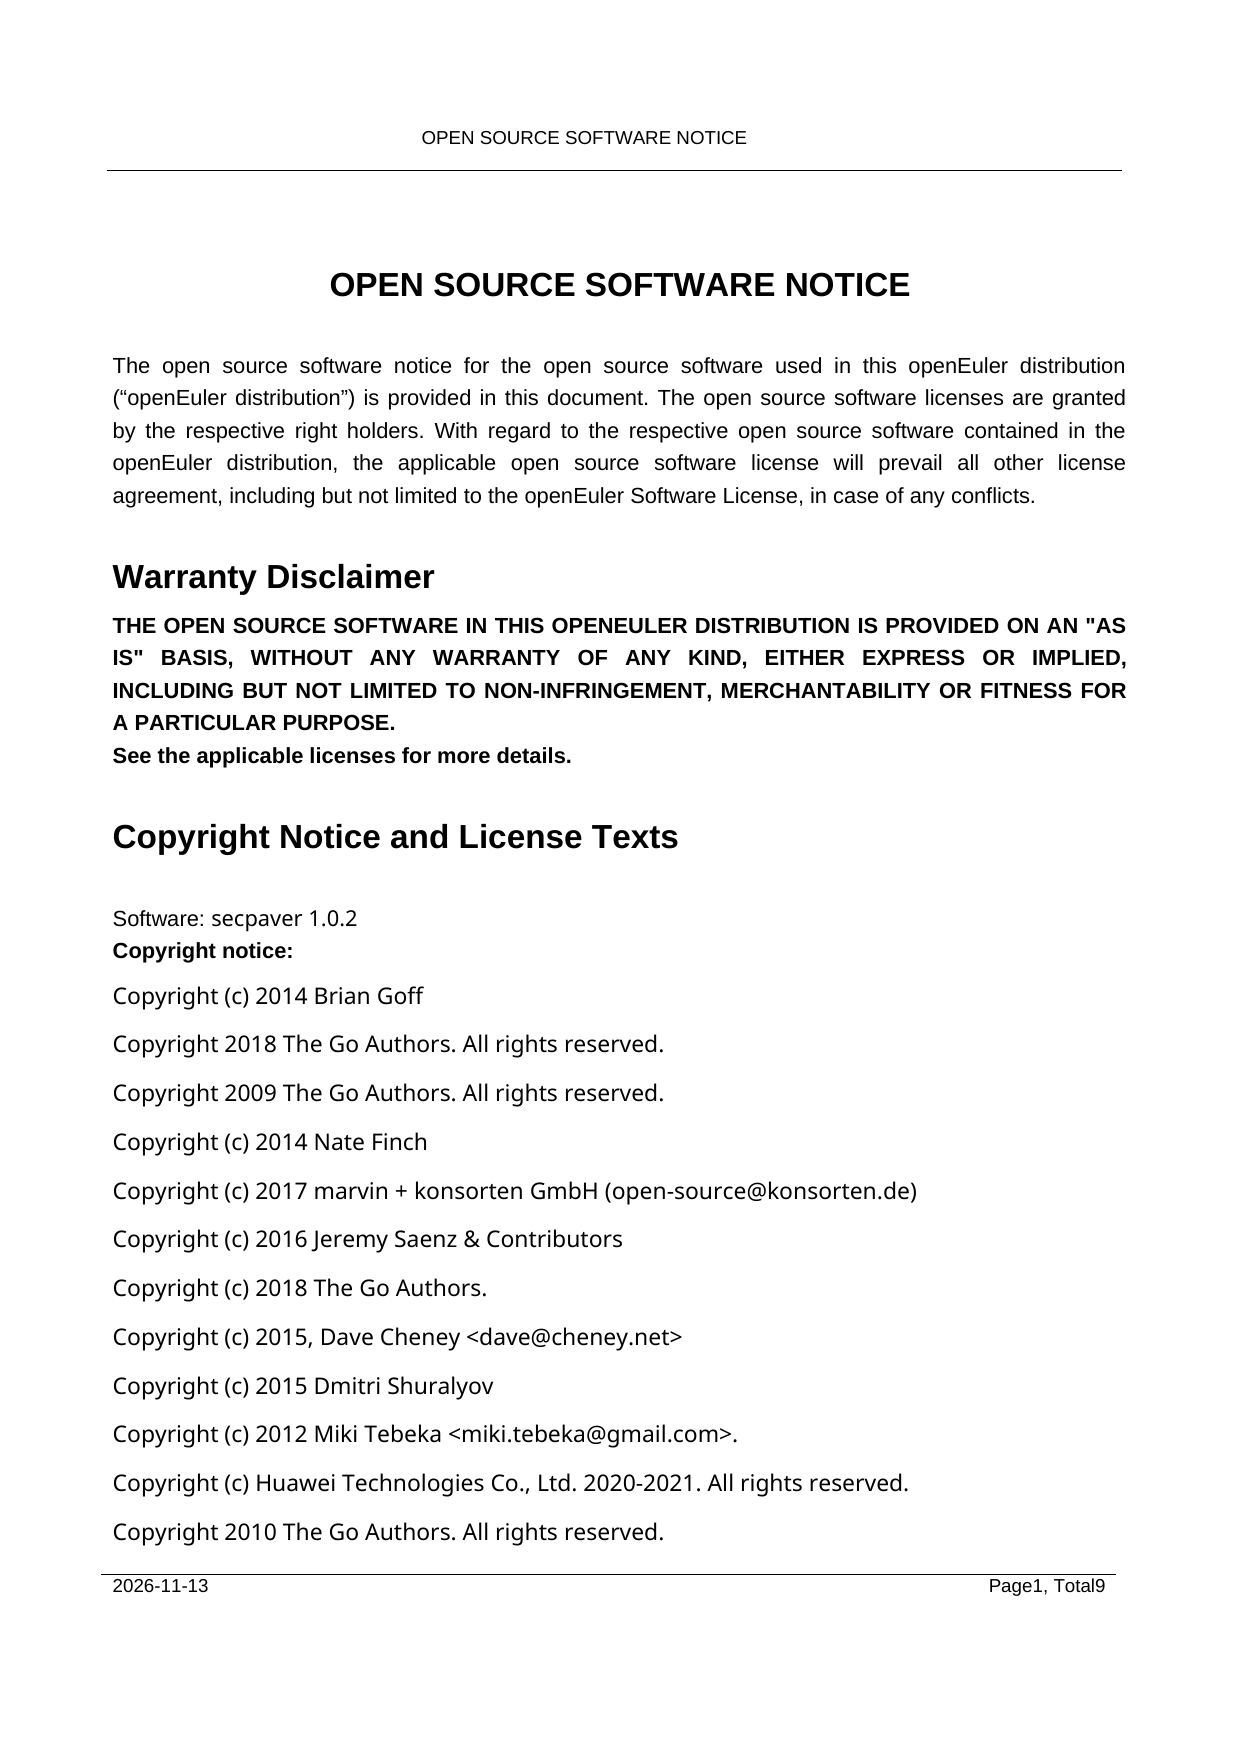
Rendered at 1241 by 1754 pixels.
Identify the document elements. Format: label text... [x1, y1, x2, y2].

text OPEN SOURCE SOFTWARE NOTICE [112, 251, 1128, 316]
text The open source software notice for the open source software used in this openEuler distribution (“openEuler distribution”) is provided in this document. The open source software licenses are granted by the respective right holders. With regard to the respective open source software contained in the openEuler distribution, the applicable open source software license will prevail all other license agreement, including but not limited to the openEuler Software License, in case of any conflicts. [112, 349, 1128, 511]
text Warranty Disclaimer [112, 544, 1128, 609]
text Copyright Notice and License Texts [112, 804, 1128, 869]
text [112, 979, 1128, 1548]
text Software: secpaver 1.0.2 [112, 901, 1128, 934]
text THE OPEN SOURCE SOFTWARE IN THIS OPENEULER DISTRIBUTION IS PROVIDED ON AN "AS IS" BASIS, WITHOUT ANY WARRANTY OF ANY KIND, EITHER EXPRESS OR IMPLIED, INCLUDING BUT NOT LIMITED TO NON-INFRINGEMENT, MERCHANTABILITY OR FITNESS FOR A PARTICULAR PURPOSE. See the applicable licenses for more details. [112, 609, 1128, 771]
text Copyright notice: [112, 934, 1128, 966]
